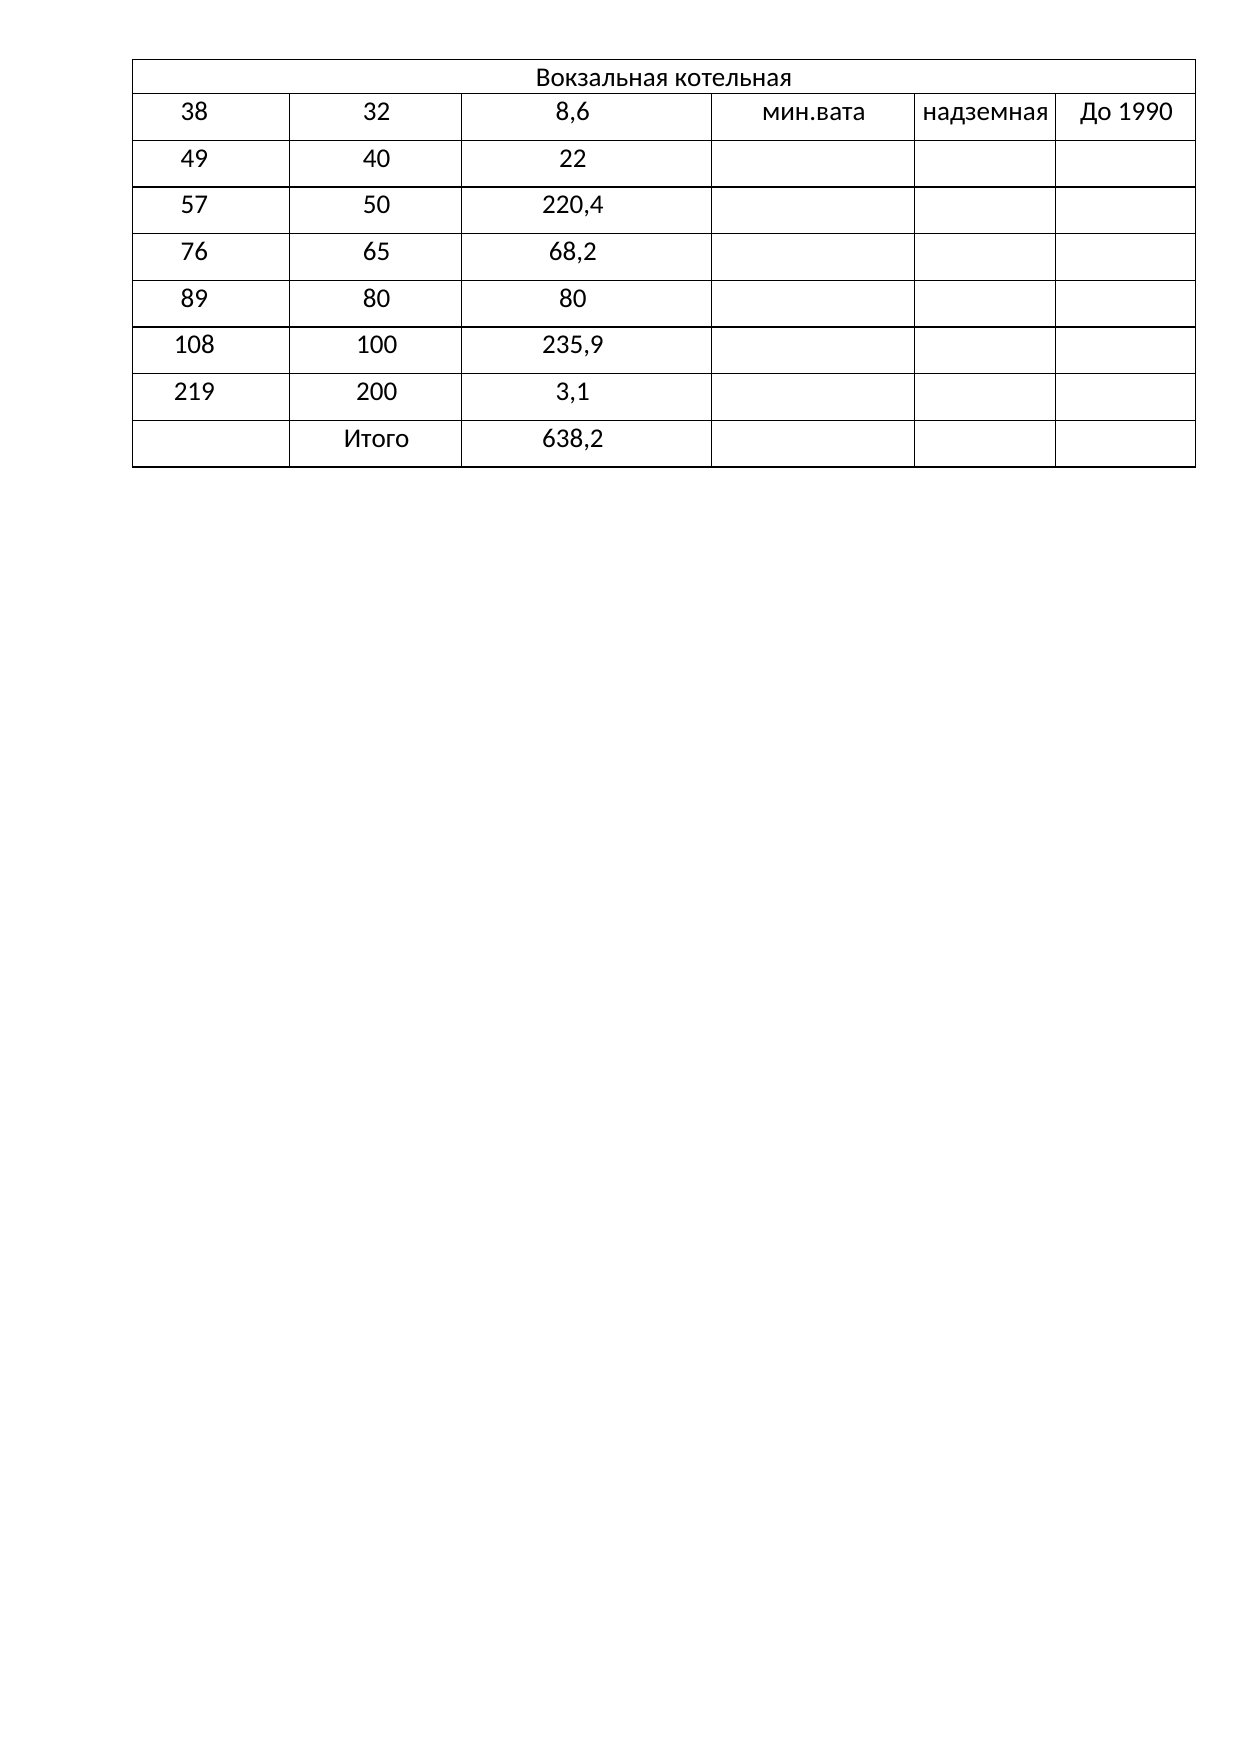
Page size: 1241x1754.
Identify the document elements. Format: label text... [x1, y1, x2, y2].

table_cell [915, 421, 1055, 466]
table_cell [712, 421, 914, 466]
table_cell 235,9 [462, 328, 711, 373]
table_cell 80 [462, 281, 711, 326]
table_cell 8,6 [462, 94, 711, 140]
table_cell 76 [133, 234, 289, 280]
table_cell 40 [290, 141, 461, 186]
table_cell 57 [133, 188, 289, 233]
table_cell [1056, 141, 1195, 186]
table_cell 68,2 [462, 234, 711, 280]
table_cell [1056, 281, 1195, 326]
table_cell 108 [133, 328, 289, 373]
table_cell [133, 421, 289, 466]
table_cell [712, 374, 914, 420]
table_cell 638,2 [462, 421, 711, 466]
table_cell [915, 141, 1055, 186]
table_cell 38 [133, 94, 289, 140]
table_cell [1056, 374, 1195, 420]
table_cell [712, 141, 914, 186]
table_cell 80 [290, 281, 461, 326]
table_cell [1056, 328, 1195, 373]
table_cell [1056, 188, 1195, 233]
table_cell 219 [133, 374, 289, 420]
table_cell 89 [133, 281, 289, 326]
table_cell 65 [290, 234, 461, 280]
table_cell [712, 328, 914, 373]
table_cell надземная [915, 94, 1055, 140]
table_cell [915, 374, 1055, 420]
table_cell [915, 188, 1055, 233]
table_cell 22 [462, 141, 711, 186]
table_cell 49 [133, 141, 289, 186]
table_cell 32 [290, 94, 461, 140]
table_cell До 1990 [1056, 94, 1195, 140]
table_cell [712, 188, 914, 233]
table_cell 3,1 [462, 374, 711, 420]
table_cell [915, 328, 1055, 373]
table_cell 100 [290, 328, 461, 373]
table_cell 200 [290, 374, 461, 420]
table_cell 50 [290, 188, 461, 233]
table_cell [712, 281, 914, 326]
table_cell [915, 281, 1055, 326]
table_header Вокзальная котельная [133, 60, 1195, 93]
table_cell [915, 234, 1055, 280]
table_cell [1056, 421, 1195, 466]
table_cell Итого [290, 421, 461, 466]
table_cell [1056, 234, 1195, 280]
table_cell 220,4 [462, 188, 711, 233]
table_cell [712, 234, 914, 280]
table_cell мин.вата [712, 94, 914, 140]
